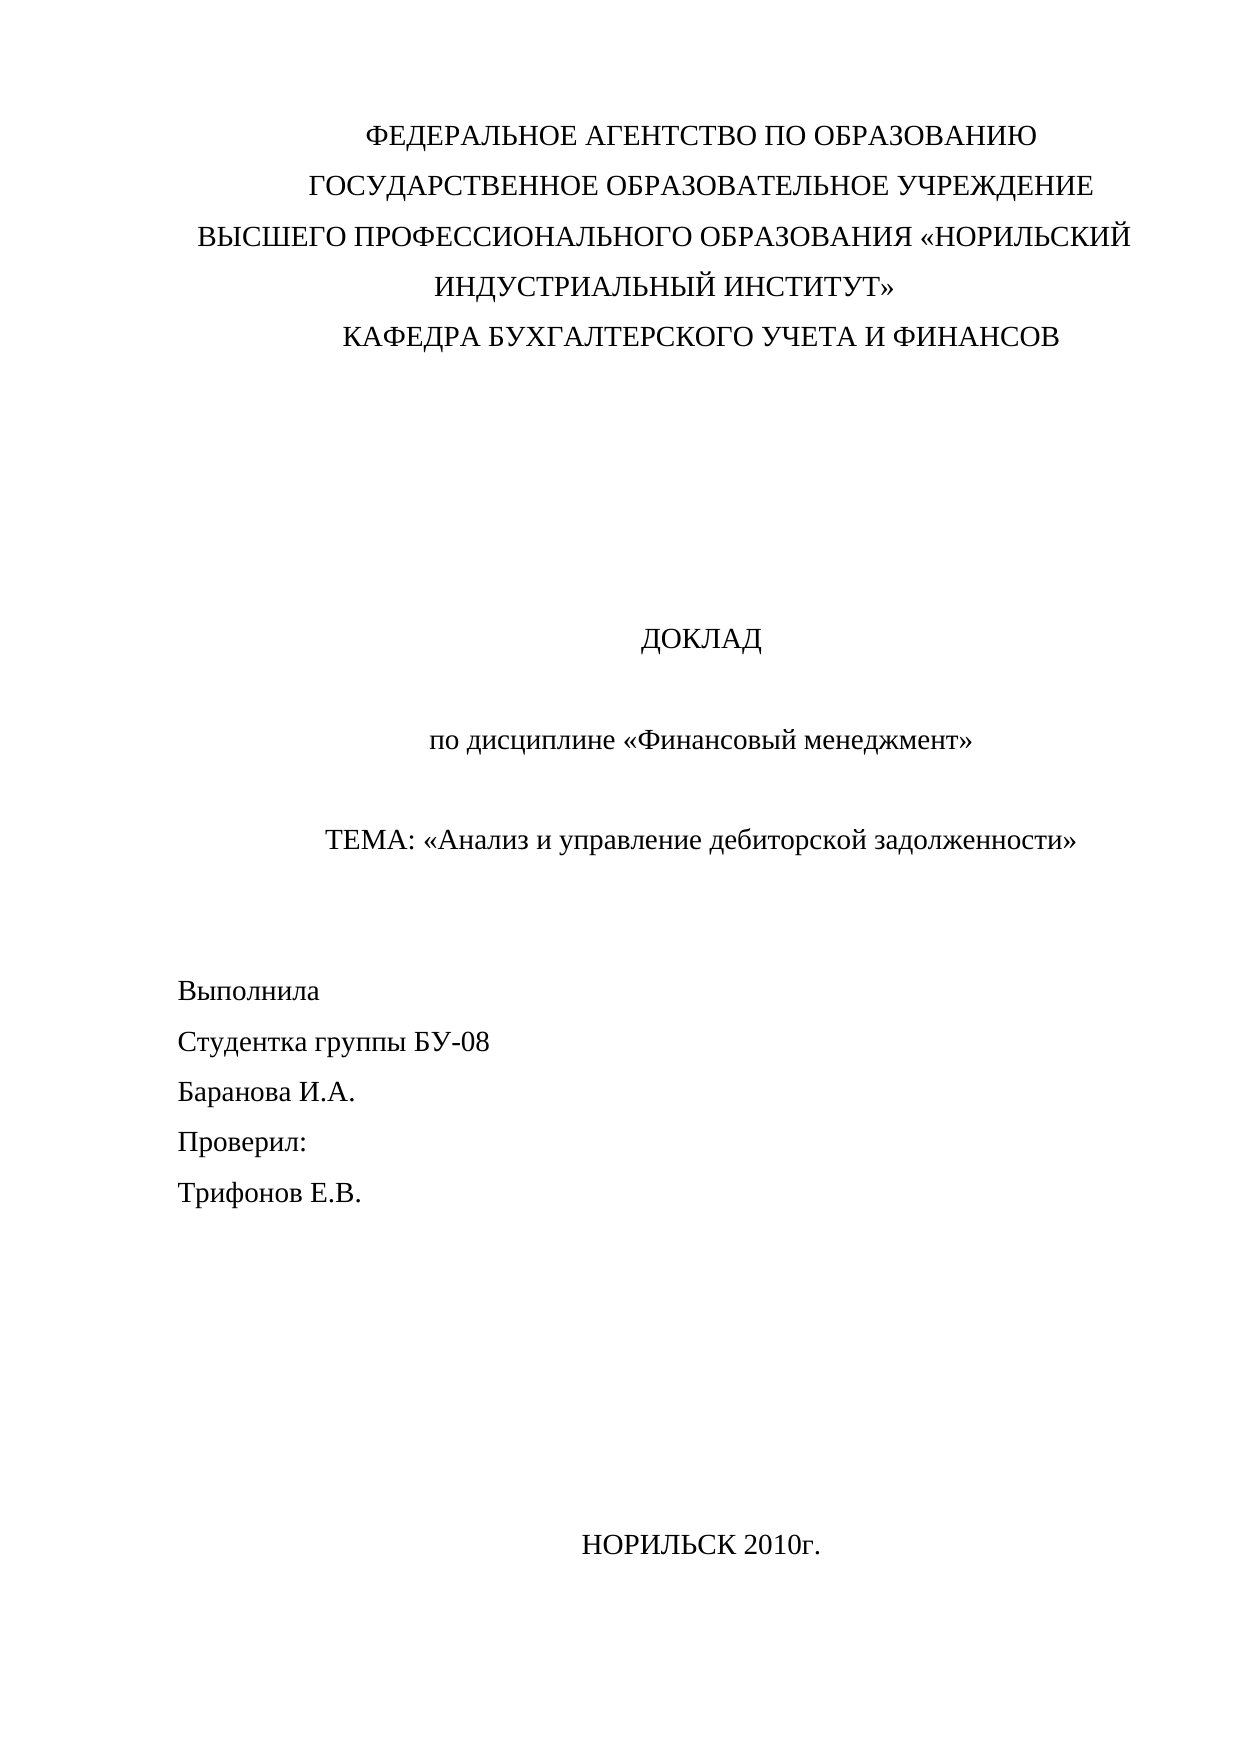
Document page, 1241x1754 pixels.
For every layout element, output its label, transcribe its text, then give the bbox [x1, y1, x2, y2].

text КАФЕДРА БУХГАЛТЕРСКОГО УЧЕТА И ФИНАНСОВ [177, 319, 1152, 353]
text НОРИЛЬСК 2010г. [177, 1527, 1152, 1560]
text ТЕМА: «Анализ и управление дебиторской задолженности» [177, 822, 1152, 856]
text Баранова И.А. [177, 1074, 1152, 1108]
text ФЕДЕРАЛЬНОЕ АГЕНТСТВО ПО ОБРАЗОВАНИЮ [177, 118, 1152, 152]
text по дисциплине «Финансовый менеджмент» [177, 722, 1152, 755]
text Выполнила [177, 973, 1152, 1007]
text Трифонов Е.В. [177, 1175, 1152, 1208]
text Студентка группы БУ-08 [177, 1024, 1152, 1057]
text ГОСУДАРСТВЕННОЕ ОБРАЗОВАТЕЛЬНОЕ УЧРЕЖДЕНИЕ ВЫСШЕГО ПРОФЕССИОНАЛЬНОГО ОБРАЗОВАНИЯ «НОРИЛЬСКИЙ ИНДУСТРИАЛЬНЫЙ ИНСТИТУТ» [177, 168, 1152, 303]
text ДОКЛАД [177, 621, 1152, 655]
text Проверил: [177, 1124, 1152, 1158]
